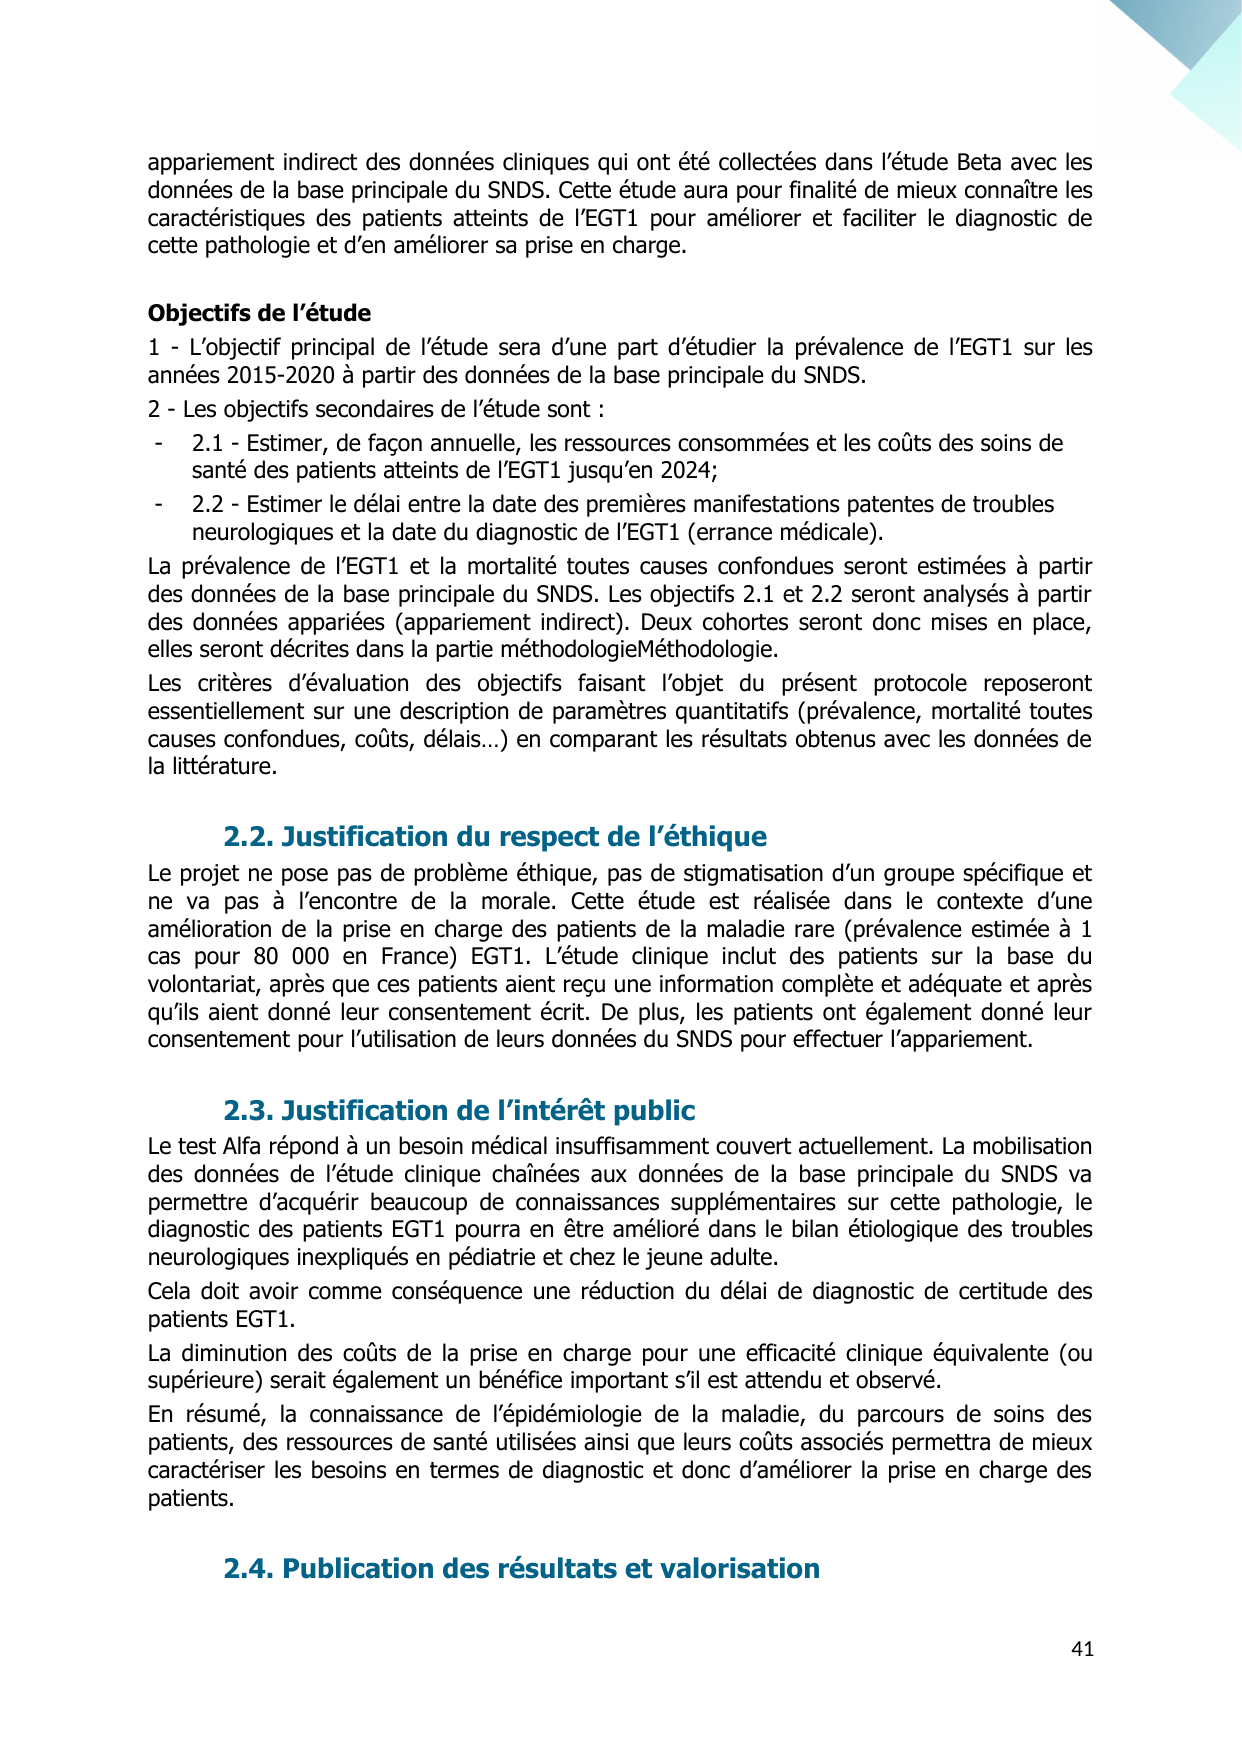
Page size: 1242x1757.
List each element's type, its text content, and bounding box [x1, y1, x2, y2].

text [148, 148, 1094, 258]
text 2.3. Justification de l’intérêt public [148, 1093, 1094, 1126]
list 2.1 - Estimer, de façon annuelle, les ressources consommées et les coûts des soins de santé des patients atteints de l’EGT1 jusqu’en 2024; [154, 428, 1094, 484]
text Le test Alfa répond à un besoin médical insuffisamment couvert actuellement. La mobilisation des données de l’étude clinique chaînées aux données de la base principale du SNDS va permettre d’acquérir beaucoup de connaissances supplémentaires sur cette pathologie, le diagnostic des patients EGT1 pourra en être amélioré dans le bilan étiologique des troubles neurologiques inexpliqués en pédiatrie et chez le jeune adulte. [148, 1132, 1094, 1270]
text 1 - L’objectif principal de l’étude sera d’une part d’étudier la prévalence de l’EGT1 sur les années 2015-2020 à partir des données de la base principale du SNDS. [148, 333, 1094, 388]
text 2.2. Justification du respect de l’éthique [148, 820, 1094, 852]
text Cela doit avoir comme conséquence une réduction du délai de diagnostic de certitude des patients EGT1. [148, 1277, 1094, 1332]
text 2 - Les objectifs secondaires de l’étude sont : [148, 394, 1094, 422]
text Le projet ne pose pas de problème éthique, pas de stigmatisation d’un groupe spécifique et ne va pas à l’encontre de la morale. Cette étude est réalisée dans le contexte d’une amélioration de la prise en charge des patients de la maladie rare (prévalence estimée à 1 cas pour 80 000 en France) EGT1. L’étude clinique inclut des patients sur la base du volontariat, après que ces patients aient reçu une information complète et adéquate et après qu’ils aient donné leur consentement écrit. De plus, les patients ont également donné leur consentement pour l’utilisation de leurs données du SNDS pour effectuer l’appariement. [148, 859, 1094, 1053]
list 2.2 - Estimer le délai entre la date des premières manifestations patentes de troubles neurologiques et la date du diagnostic de l’EGT1 (errance médicale). [154, 490, 1094, 545]
text La diminution des coûts de la prise en charge pour une efficacité clinique équivalente (ou supérieure) serait également un bénéfice important s’il est attendu et observé. [148, 1338, 1094, 1394]
picture [1097, 0, 1242, 157]
text Les critères d’évaluation des objectifs faisant l’objet du présent protocole reposeront essentiellement sur une description de paramètres quantitatifs (prévalence, mortalité toutes causes confondues, coûts, délais…) en comparant les résultats obtenus avec les données de la littérature. [148, 669, 1094, 779]
text 2.4. Publication des résultats et valorisation [148, 1551, 1094, 1584]
text La prévalence de l’EGT1 et la mortalité toutes causes confondues seront estimées à partir des données de la base principale du SNDS. Les objectifs 2.1 et 2.2 seront analysés à partir des données appariées (appariement indirect). Deux cohortes seront donc mises en place, elles seront décrites dans la partie méthodologieMéthodologie. [148, 552, 1094, 662]
text Objectifs de l’étude [148, 299, 1094, 326]
text En résumé, la connaissance de l’épidémiologie de la maladie, du parcours de soins des patients, des ressources de santé utilisées ainsi que leurs coûts associés permettra de mieux caractériser les besoins en termes de diagnostic et donc d’améliorer la prise en charge des patients. [148, 1400, 1094, 1511]
